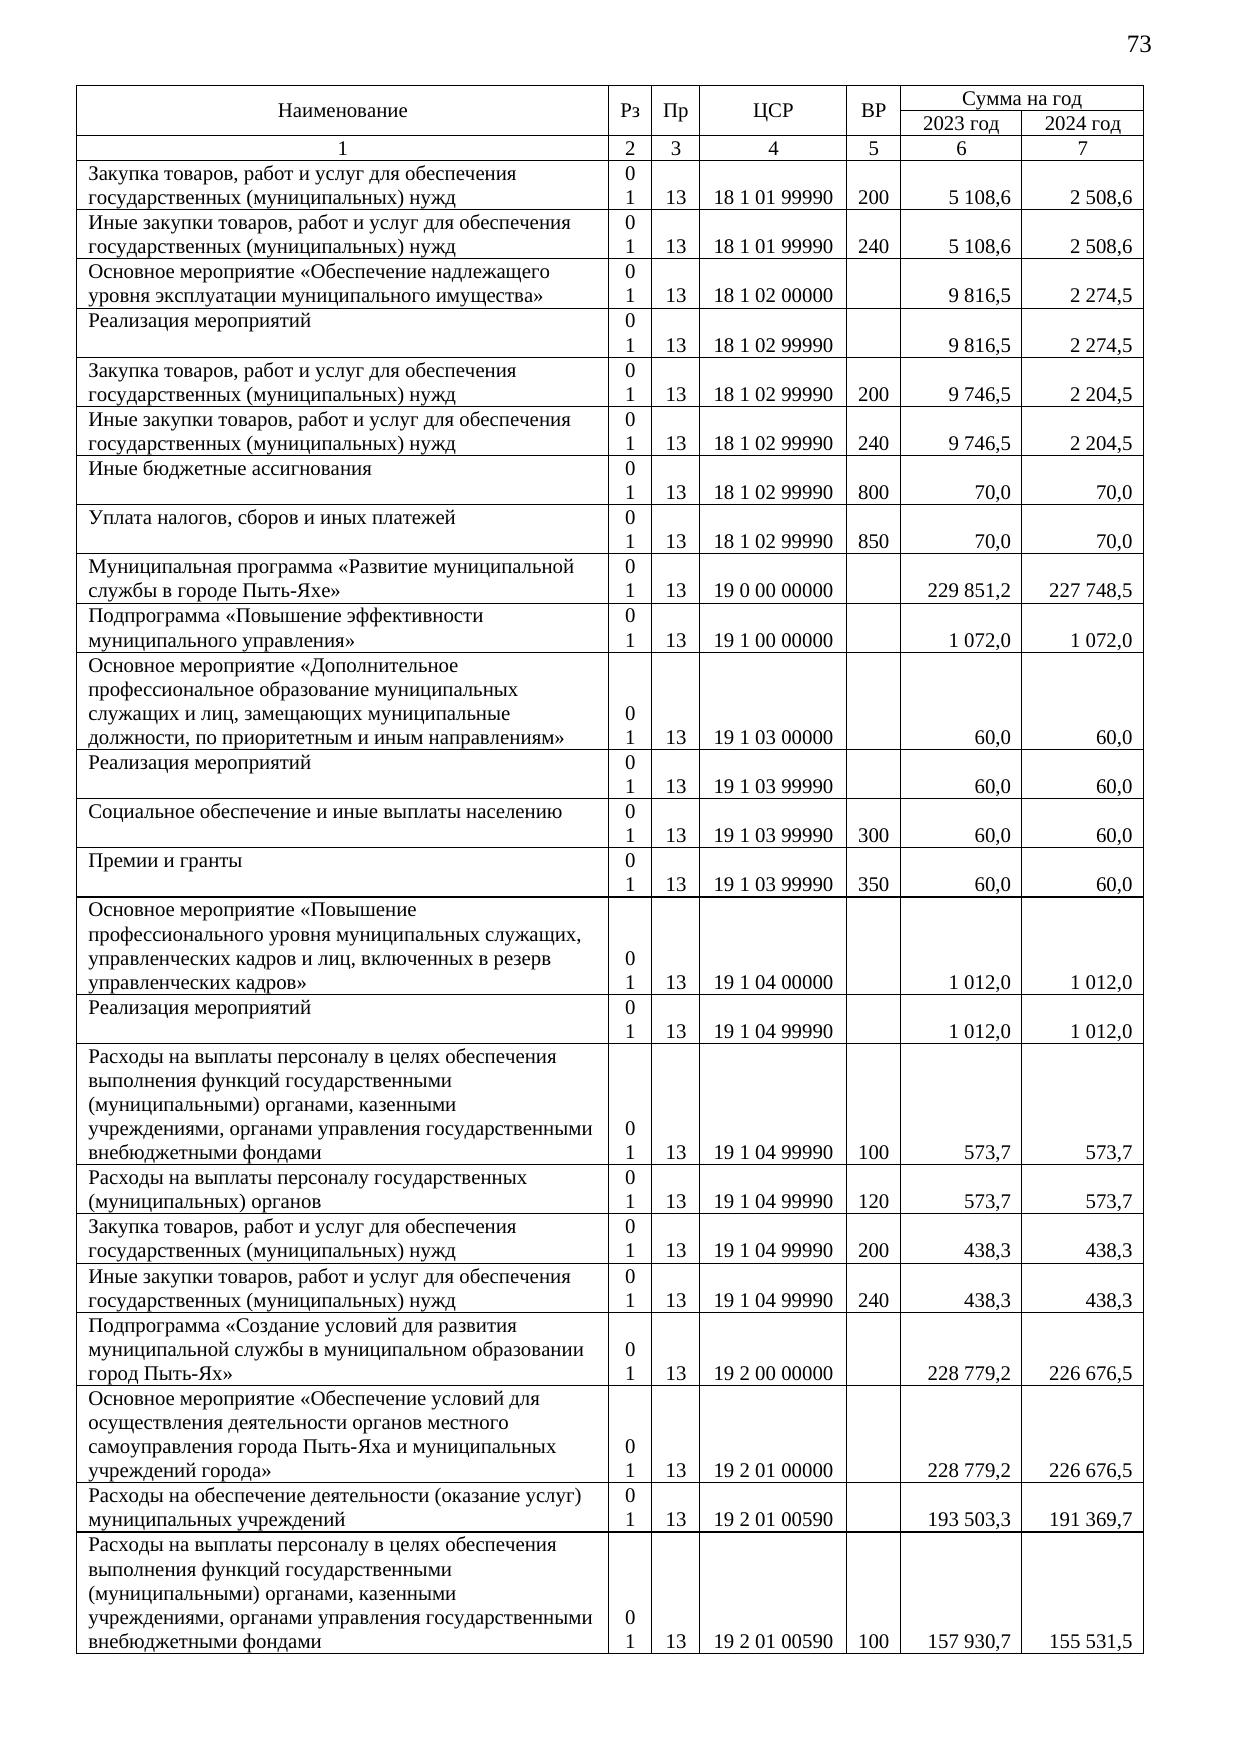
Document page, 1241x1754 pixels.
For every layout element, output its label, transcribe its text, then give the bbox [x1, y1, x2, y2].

table_cell 350 [847, 848, 900, 896]
table_cell 13 [652, 1313, 699, 1385]
table_cell [847, 1483, 900, 1531]
table_cell 200 [847, 1214, 900, 1262]
table_cell 19 1 04 99990 [700, 1165, 846, 1213]
table_cell 573,7 [901, 1165, 1021, 1213]
table_cell 18 1 02 00000 [700, 259, 846, 307]
table_cell 19 1 03 99990 [700, 799, 846, 847]
table_cell 70,0 [901, 456, 1021, 504]
table_cell [847, 309, 900, 357]
table_cell 191 369,7 [1022, 1483, 1143, 1531]
table_cell [847, 554, 900, 602]
table_cell 19 2 01 00000 [700, 1386, 846, 1482]
table_cell Расходы на обеспечение деятельности (оказание услуг) муниципальных учреждений [77, 1483, 608, 1531]
table_cell 1 012,0 [1022, 995, 1143, 1043]
table_cell Основное мероприятие «Дополнительное профессиональное образование муниципальных служащих и лиц, замещающих муниципальные должности, по приоритетным и иным направлениям» [77, 653, 608, 749]
table_header Рз [609, 86, 651, 135]
table_cell 70,0 [1022, 505, 1143, 553]
table_cell 13 [652, 1165, 699, 1213]
table_cell 240 [847, 210, 900, 258]
table_cell 01 [609, 1214, 651, 1262]
table_cell 01 [609, 1264, 651, 1312]
table_cell Основное мероприятие «Повышение профессионального уровня муниципальных служащих, управленческих кадров и лиц, включенных в резерв управленческих кадров» [77, 898, 608, 994]
table_cell 70,0 [901, 505, 1021, 553]
table_cell 19 1 00 00000 [700, 604, 846, 652]
table_cell 60,0 [901, 799, 1021, 847]
table_cell 01 [609, 1483, 651, 1531]
table_cell 193 503,3 [901, 1483, 1021, 1531]
table_cell 01 [609, 604, 651, 652]
table_cell 850 [847, 505, 900, 553]
table_cell Подпрограмма «Создание условий для развития муниципальной службы в муниципальном образовании город Пыть-Ях» [77, 1313, 608, 1385]
table_cell 19 1 04 00000 [700, 898, 846, 994]
table_cell 13 [652, 1264, 699, 1312]
table_cell 227 748,5 [1022, 554, 1143, 602]
table_cell 100 [847, 1044, 900, 1164]
table_cell Уплата налогов, сборов и иных платежей [77, 505, 608, 553]
table_cell 01 [609, 653, 651, 749]
table_cell 2024 год [1022, 111, 1143, 135]
table_cell 9 746,5 [901, 407, 1021, 455]
table_cell 19 1 04 99990 [700, 1044, 846, 1164]
table_cell 9 816,5 [901, 259, 1021, 307]
table_cell 100 [847, 1533, 900, 1653]
table_cell 7 [1022, 136, 1143, 160]
table_cell 155 531,5 [1022, 1533, 1143, 1653]
table_cell 19 1 03 00000 [700, 653, 846, 749]
table_cell 573,7 [901, 1044, 1021, 1164]
table_cell 5 108,6 [901, 161, 1021, 209]
table_cell 240 [847, 1264, 900, 1312]
table_cell 228 779,2 [901, 1313, 1021, 1385]
table_cell 18 1 02 99990 [700, 309, 846, 357]
table_cell [847, 750, 900, 798]
table_cell 120 [847, 1165, 900, 1213]
table_cell 438,3 [901, 1214, 1021, 1262]
table_cell 300 [847, 799, 900, 847]
table_cell Премии и гранты [77, 848, 608, 896]
table_cell 13 [652, 210, 699, 258]
table_cell 2 204,5 [1022, 358, 1143, 406]
table_cell 1 012,0 [1022, 898, 1143, 994]
table_cell 13 [652, 750, 699, 798]
table_cell Закупка товаров, работ и услуг для обеспечения государственных (муниципальных) нужд [77, 1214, 608, 1262]
table_cell 13 [652, 604, 699, 652]
table_cell 60,0 [1022, 848, 1143, 896]
table_cell 01 [609, 1533, 651, 1653]
table_cell 13 [652, 505, 699, 553]
table_cell 13 [652, 358, 699, 406]
table_cell 19 1 03 99990 [700, 848, 846, 896]
table_cell Закупка товаров, работ и услуг для обеспечения государственных (муниципальных) нужд [77, 358, 608, 406]
table_cell 19 1 04 99990 [700, 995, 846, 1043]
table_cell 01 [609, 848, 651, 896]
table_cell 60,0 [901, 653, 1021, 749]
table_cell 9 816,5 [901, 309, 1021, 357]
table_cell Иные закупки товаров, работ и услуг для обеспечения государственных (муниципальных) нужд [77, 210, 608, 258]
table_cell 19 2 01 00590 [700, 1483, 846, 1531]
table_cell 19 2 01 00590 [700, 1533, 846, 1653]
table_cell 18 1 01 99990 [700, 210, 846, 258]
table_cell [847, 995, 900, 1043]
table_cell 157 930,7 [901, 1533, 1021, 1653]
table_cell 13 [652, 653, 699, 749]
table_cell 60,0 [1022, 653, 1143, 749]
table_cell 13 [652, 456, 699, 504]
table_cell 226 676,5 [1022, 1313, 1143, 1385]
table_cell 19 1 03 99990 [700, 750, 846, 798]
table_cell 01 [609, 898, 651, 994]
table_cell 60,0 [1022, 799, 1143, 847]
table_header Наименование [77, 86, 608, 135]
table_cell 60,0 [1022, 750, 1143, 798]
table_cell Реализация мероприятий [77, 995, 608, 1043]
table_cell Социальное обеспечение и иные выплаты населению [77, 799, 608, 847]
table_cell 19 2 00 00000 [700, 1313, 846, 1385]
table_cell 13 [652, 309, 699, 357]
table_cell 2 508,6 [1022, 210, 1143, 258]
table_cell 18 1 02 99990 [700, 456, 846, 504]
table_cell 01 [609, 505, 651, 553]
table_header Пр [652, 86, 699, 135]
table_cell 19 1 04 99990 [700, 1264, 846, 1312]
table_cell 1 072,0 [901, 604, 1021, 652]
table_cell Иные закупки товаров, работ и услуг для обеспечения государственных (муниципальных) нужд [77, 407, 608, 455]
table_cell Основное мероприятие «Обеспечение надлежащего уровня эксплуатации муниципального имущества» [77, 259, 608, 307]
table_cell 18 1 01 99990 [700, 161, 846, 209]
table_cell 1 012,0 [901, 995, 1021, 1043]
table_cell Реализация мероприятий [77, 750, 608, 798]
table_cell 438,3 [901, 1264, 1021, 1312]
table_cell 438,3 [1022, 1264, 1143, 1312]
table_cell 13 [652, 1386, 699, 1482]
table_cell Подпрограмма «Повышение эффективности муниципального управления» [77, 604, 608, 652]
table_cell 13 [652, 1044, 699, 1164]
table_cell 13 [652, 1483, 699, 1531]
table_cell 5 [847, 136, 900, 160]
table_cell 2 204,5 [1022, 407, 1143, 455]
table_cell 1 072,0 [1022, 604, 1143, 652]
table_cell 13 [652, 848, 699, 896]
table_cell 13 [652, 161, 699, 209]
table_cell 1 012,0 [901, 898, 1021, 994]
table_cell 01 [609, 1165, 651, 1213]
table_cell 18 1 02 99990 [700, 407, 846, 455]
table_cell Иные закупки товаров, работ и услуг для обеспечения государственных (муниципальных) нужд [77, 1264, 608, 1312]
table_cell 19 0 00 00000 [700, 554, 846, 602]
table_cell 573,7 [1022, 1165, 1143, 1213]
table_cell 01 [609, 210, 651, 258]
table_cell 229 851,2 [901, 554, 1021, 602]
table_cell 18 1 02 99990 [700, 505, 846, 553]
table_cell 1 [77, 136, 608, 160]
table_cell 13 [652, 799, 699, 847]
table_cell 01 [609, 309, 651, 357]
table_cell 01 [609, 995, 651, 1043]
table_cell 70,0 [1022, 456, 1143, 504]
table_cell [847, 604, 900, 652]
table_cell 2 [609, 136, 651, 160]
table_cell [847, 1386, 900, 1482]
table_cell 01 [609, 1313, 651, 1385]
table_cell 01 [609, 1386, 651, 1482]
table_cell 01 [609, 407, 651, 455]
table_header Сумма на год [901, 86, 1143, 110]
table_cell 13 [652, 995, 699, 1043]
table_cell 19 1 04 99990 [700, 1214, 846, 1262]
table_cell 13 [652, 554, 699, 602]
table_cell 60,0 [901, 848, 1021, 896]
table_cell 228 779,2 [901, 1386, 1021, 1482]
table_cell 6 [901, 136, 1021, 160]
table_cell [847, 898, 900, 994]
table_cell 01 [609, 456, 651, 504]
table_cell 5 108,6 [901, 210, 1021, 258]
table_cell 01 [609, 799, 651, 847]
table_cell 200 [847, 161, 900, 209]
table_cell 01 [609, 358, 651, 406]
table_cell 200 [847, 358, 900, 406]
table_cell 2023 год [901, 111, 1021, 135]
table_cell 01 [609, 750, 651, 798]
table_cell 240 [847, 407, 900, 455]
table_cell 01 [609, 161, 651, 209]
table_cell 01 [609, 554, 651, 602]
table_cell [847, 1313, 900, 1385]
table_cell 4 [700, 136, 846, 160]
table_header ЦСР [700, 86, 846, 135]
table_cell 9 746,5 [901, 358, 1021, 406]
table_cell Реализация мероприятий [77, 309, 608, 357]
table_cell Иные бюджетные ассигнования [77, 456, 608, 504]
table_cell 13 [652, 259, 699, 307]
table_cell Закупка товаров, работ и услуг для обеспечения государственных (муниципальных) нужд [77, 161, 608, 209]
table_cell 13 [652, 898, 699, 994]
table_cell 60,0 [901, 750, 1021, 798]
table_cell 18 1 02 99990 [700, 358, 846, 406]
table_cell 800 [847, 456, 900, 504]
table_cell [847, 259, 900, 307]
table_cell [847, 653, 900, 749]
table_cell 01 [609, 259, 651, 307]
table_cell 2 274,5 [1022, 309, 1143, 357]
table_cell 13 [652, 1214, 699, 1262]
table_header ВР [847, 86, 900, 135]
table_cell 13 [652, 407, 699, 455]
table_cell Муниципальная программа «Развитие муниципальной службы в городе Пыть-Яхе» [77, 554, 608, 602]
table_cell 2 508,6 [1022, 161, 1143, 209]
table_cell 226 676,5 [1022, 1386, 1143, 1482]
table_cell 438,3 [1022, 1214, 1143, 1262]
table_cell Основное мероприятие «Обеспечение условий для осуществления деятельности органов местного самоуправления города Пыть-Яха и муниципальных учреждений города» [77, 1386, 608, 1482]
table_cell 2 274,5 [1022, 259, 1143, 307]
table_cell 01 [609, 1044, 651, 1164]
table_cell 13 [652, 1533, 699, 1653]
table_cell Расходы на выплаты персоналу государственных (муниципальных) органов [77, 1165, 608, 1213]
table_cell 3 [652, 136, 699, 160]
table_cell 573,7 [1022, 1044, 1143, 1164]
